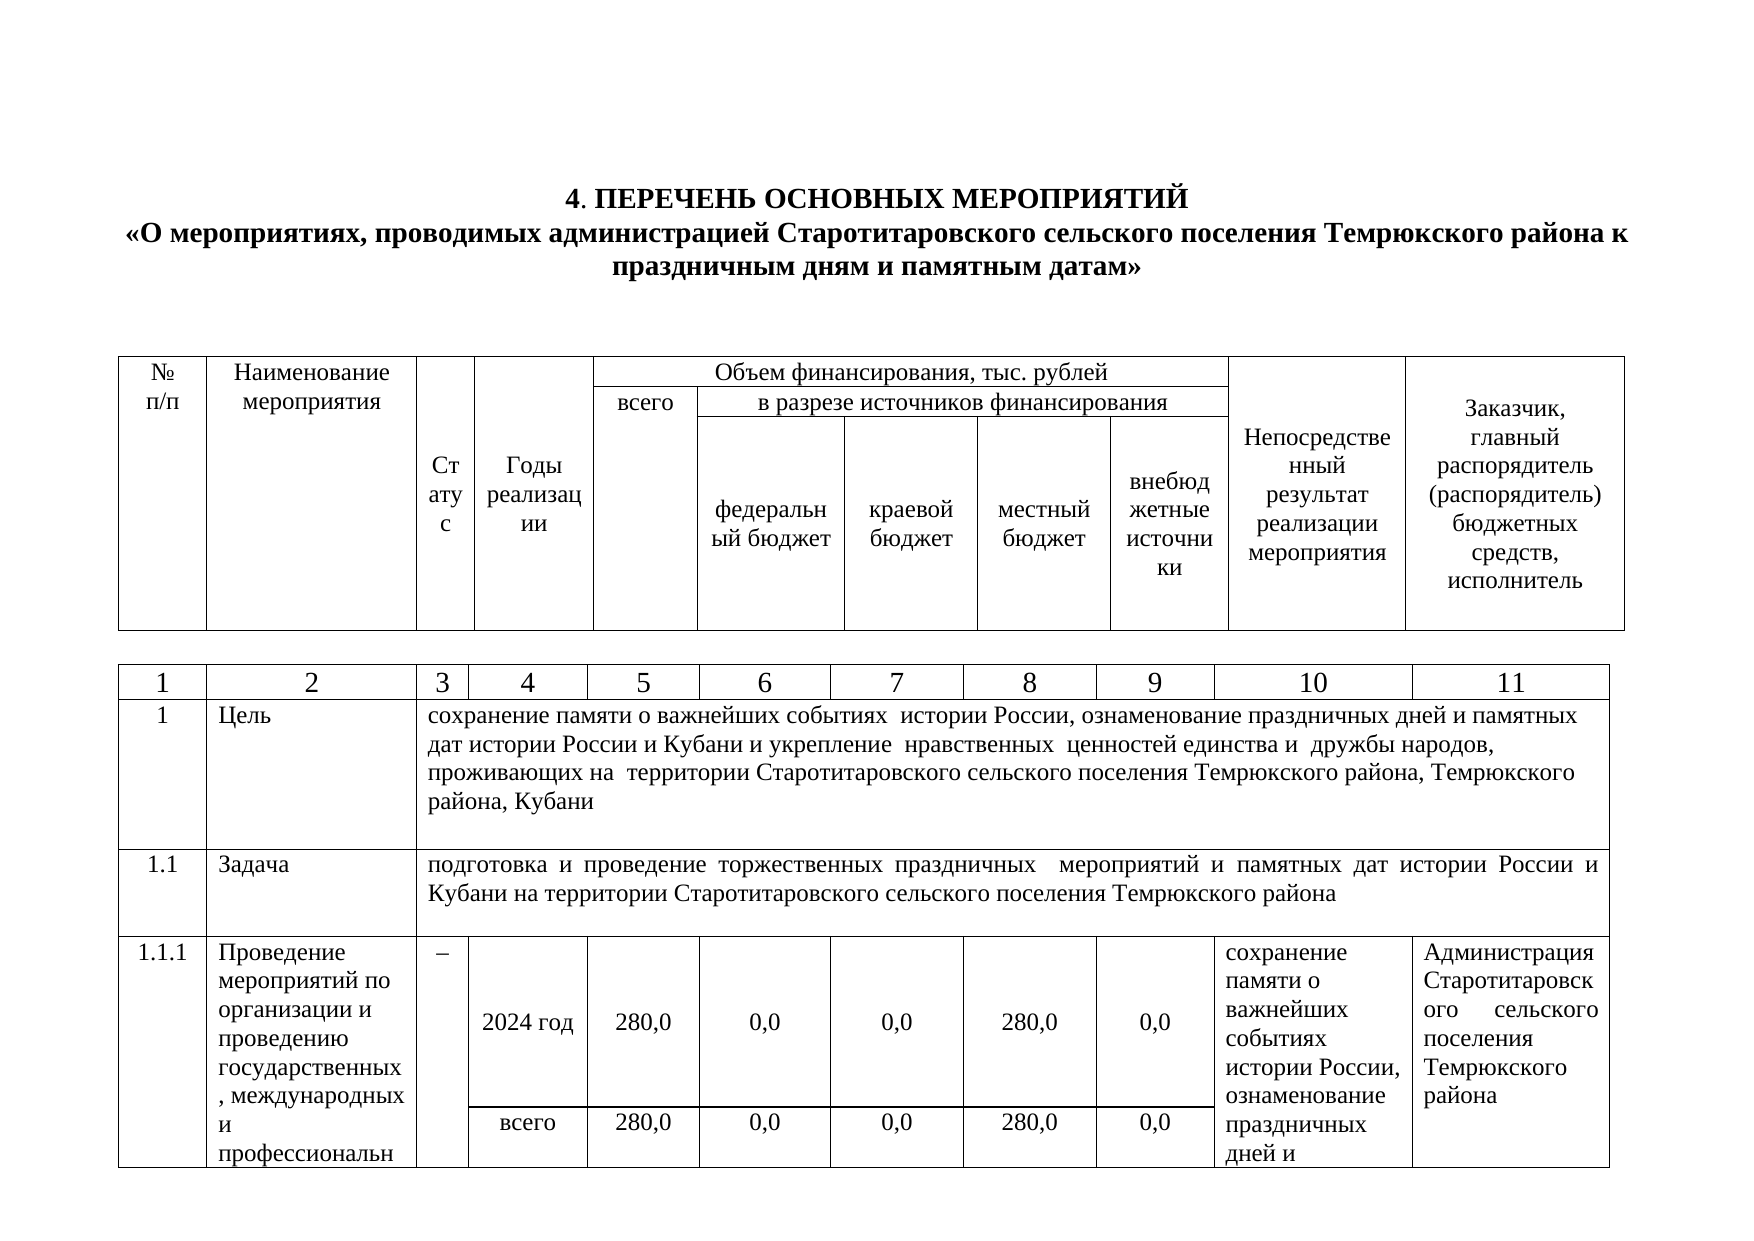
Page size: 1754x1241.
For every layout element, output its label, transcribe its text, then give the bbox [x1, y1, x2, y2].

table_cell внебюджетные источники [1111, 417, 1228, 630]
table_cell 1.1.1 [119, 937, 206, 1167]
table_header 7 [831, 665, 963, 699]
table_cell 280,0 [588, 1108, 699, 1167]
table_cell Администрация Старотитаровского сельского поселения Темрюкского района [1413, 937, 1609, 1167]
table_cell Цель [207, 700, 416, 848]
table_cell 0,0 [1097, 1108, 1214, 1167]
table_cell местный бюджет [978, 417, 1110, 630]
table_header 2 [207, 665, 416, 699]
table_cell Задача [207, 850, 416, 936]
table_header 1 [119, 665, 206, 699]
table_cell всего [594, 387, 697, 630]
table_cell 280,0 [964, 1108, 1096, 1167]
table_header Наименование мероприятия [207, 357, 416, 630]
text 4. ПЕРЕЧЕНЬ ОСНОВНЫХ МЕРОПРИЯТИЙ [118, 181, 1636, 215]
table_cell сохранение памяти о важнейших событиях истории России, ознаменование праздничных дней и памятных дат истории России и Кубани и укрепление нравственных ценностей единства и дружбы народов [1215, 937, 1412, 1167]
table_cell 0,0 [831, 937, 963, 1106]
table_cell 0,0 [1097, 937, 1214, 1106]
table_cell 0,0 [831, 1108, 963, 1167]
table_cell 280,0 [588, 937, 699, 1106]
table_cell – [417, 937, 468, 1167]
table_header Непосредственный результат реализации мероприятия [1229, 357, 1405, 630]
table_cell 1.1 [119, 850, 206, 936]
table_header 11 [1413, 665, 1609, 699]
table_header 4 [469, 665, 587, 699]
table_header 10 [1215, 665, 1412, 699]
table_header 9 [1097, 665, 1214, 699]
table_cell федеральный бюджет [698, 417, 844, 630]
table_header 3 [417, 665, 468, 699]
table_header Объем финансирования, тыс. рублей [594, 357, 1228, 386]
table_cell в разрезе источников финансирования [698, 387, 1228, 416]
table_cell сохранение памяти о важнейших событиях истории России, ознаменование праздничных дней и памятных дат истории России и Кубани и укрепление нравственных ценностей единства и дружбы народов, проживающих на территории Старотитаровского сельского поселения Темрюкского района, Темрюкского района, Кубани [417, 700, 1609, 848]
table_cell 2024 год [469, 937, 587, 1106]
table_cell 0,0 [700, 937, 830, 1106]
table_cell 1 [119, 700, 206, 848]
table_cell Проведение мероприятий по организации и проведению государственных, международных и профессиональных праздников, памятных дат и знаменательных событий для Краснодарского края, Темрюкского района и Старотитаровского сельского поселения Темрюкского района [207, 937, 416, 1167]
table_header 8 [964, 665, 1096, 699]
table_cell подготовка и проведение торжественных праздничных мероприятий и памятных дат истории России и Кубани на территории Старотитаровского сельского поселения Темрюкского района [417, 850, 1609, 936]
text «О мероприятиях, проводимых администрацией Старотитаровского сельского поселения Темрюкского района к праздничным дням и памятным датам» [118, 215, 1636, 282]
table_cell 0,0 [700, 1108, 830, 1167]
table_header № п/п [119, 357, 206, 630]
table_cell всего [469, 1108, 587, 1167]
table_cell краевой бюджет [845, 417, 977, 630]
table_header Годы реализации [475, 357, 593, 630]
table_cell 280,0 [964, 937, 1096, 1106]
table_header 5 [588, 665, 699, 699]
table_header Заказчик, главный распорядитель (распорядитель) бюджетных средств, исполнитель [1406, 357, 1624, 630]
table_header Статус [417, 357, 474, 630]
table_header 6 [700, 665, 830, 699]
